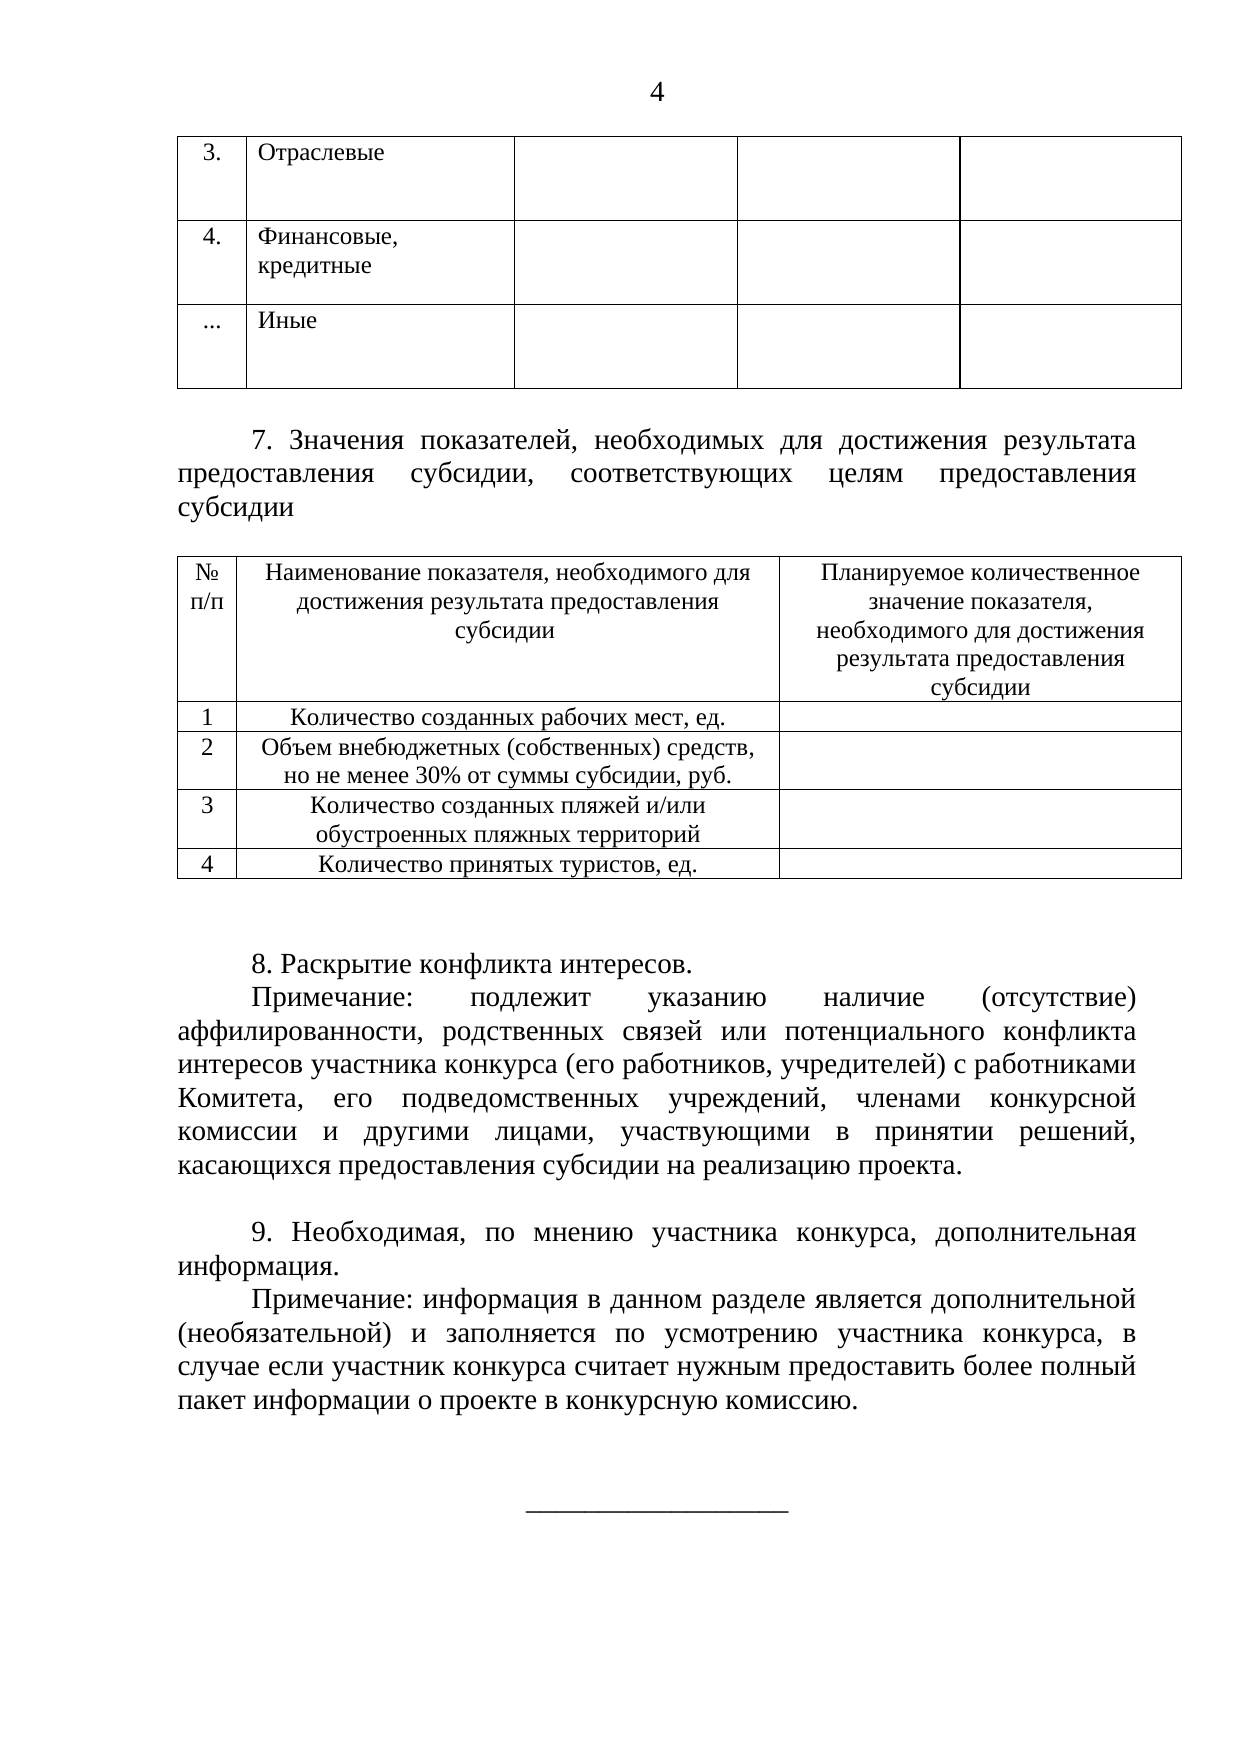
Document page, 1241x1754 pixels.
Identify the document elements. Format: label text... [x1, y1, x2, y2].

text Примечание: подлежит указанию наличие (отсутствие) аффилированности, родственных связей или потенциального конфликта интересов участника конкурса (его работников, учредителей) с работниками Комитета, его подведомственных учреждений, членами конкурсной комиссии и другими лицами, участвующими в принятии решений, касающихся предоставления субсидии на реализацию проекта. [177, 979, 1137, 1181]
table_cell 4 [178, 849, 236, 878]
text 9. Необходимая, по мнению участника конкурса, дополнительная информация. [177, 1214, 1137, 1281]
table_cell [738, 305, 959, 387]
table_cell 3. [178, 137, 246, 220]
table_cell [738, 137, 959, 220]
table_cell 3 [178, 790, 236, 848]
table_cell [738, 221, 959, 304]
table_cell [961, 137, 1181, 220]
table_cell Количество принятых туристов, ед. [237, 849, 779, 878]
text __________________ [177, 1482, 1137, 1516]
text Примечание: информация в данном разделе является дополнительной (необязательной) и заполняется по усмотрению участника конкурса, в случае если участник конкурса считает нужным предоставить более полный пакет информации о проекте в конкурсную комиссию. [177, 1281, 1137, 1415]
table_cell 1 [178, 702, 236, 731]
table_cell Количество созданных рабочих мест, ед. [237, 702, 779, 731]
table_cell [780, 732, 1181, 789]
table_cell [515, 305, 737, 387]
table_cell [780, 790, 1181, 848]
table_cell [961, 305, 1181, 387]
table_cell Количество созданных пляжей и/или обустроенных пляжных территорий [237, 790, 779, 848]
table_cell [515, 221, 737, 304]
table_cell [780, 702, 1181, 731]
table_header Планируемое количественное значение показателя, необходимого для достижения результата предоставления субсидии [780, 557, 1181, 701]
table_cell 4. [178, 221, 246, 304]
text 8. Раскрытие конфликта интересов. [177, 946, 1137, 979]
table_cell Иные [247, 305, 514, 387]
table_cell [780, 849, 1181, 878]
table_cell [515, 137, 737, 220]
table_cell ... [178, 305, 246, 387]
table_cell 2 [178, 732, 236, 789]
table_cell Отраслевые [247, 137, 514, 220]
table_cell Объем внебюджетных (собственных) средств, но не менее 30% от суммы субсидии, руб. [237, 732, 779, 789]
table_header Наименование показателя, необходимого для достижения результата предоставления субсидии [237, 557, 779, 701]
table_cell [961, 221, 1181, 304]
table_header № п/п [178, 557, 236, 701]
text 7. Значения показателей, необходимых для достижения результата предоставления субсидии, соответствующих целям предоставления субсидии [177, 422, 1137, 523]
table_cell Финансовые, кредитные [247, 221, 514, 304]
